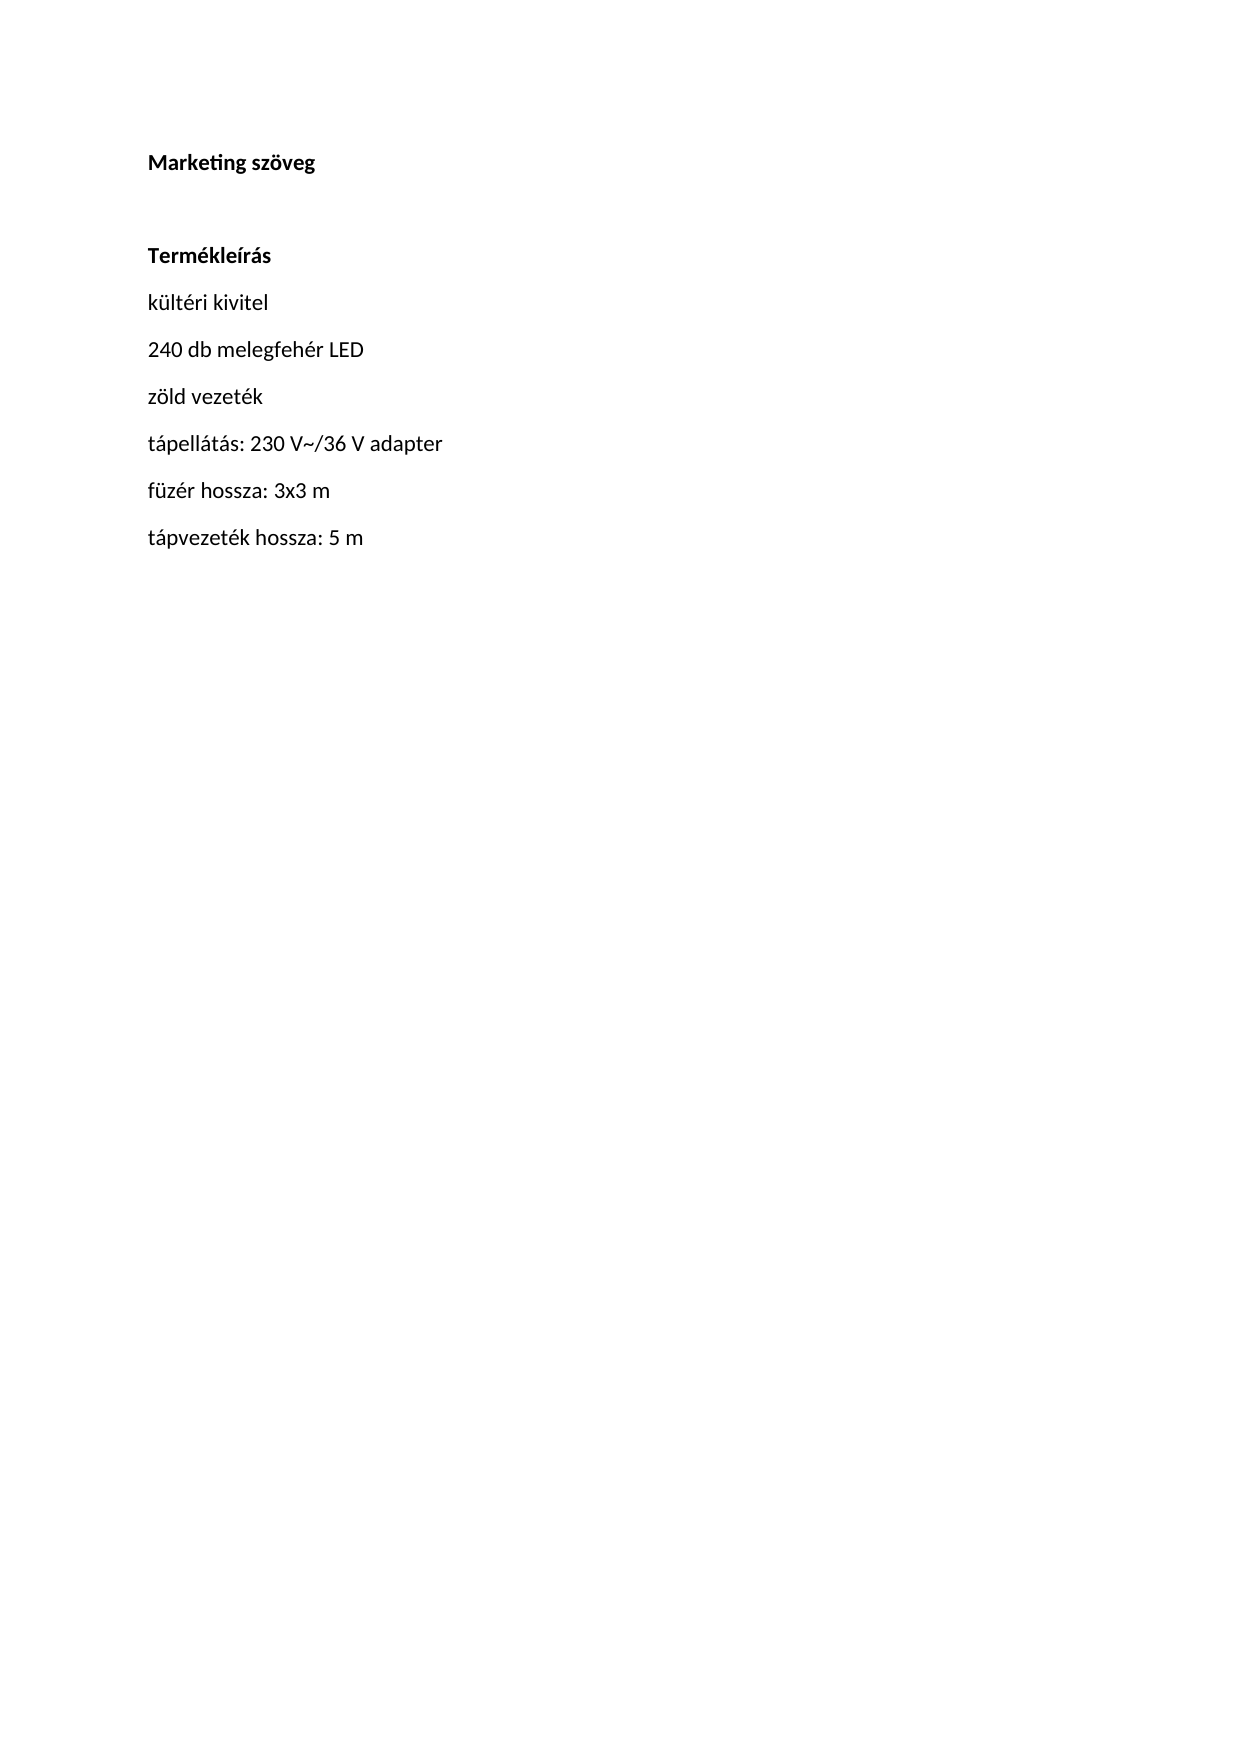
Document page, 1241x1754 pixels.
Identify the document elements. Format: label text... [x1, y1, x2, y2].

text füzér hossza: 3x3 m [148, 476, 1093, 504]
text tápellátás: 230 V~/36 V adapter [148, 429, 1093, 457]
text tápvezeték hossza: 5 m [148, 523, 1093, 551]
text Marketing szöveg [148, 148, 1093, 176]
text kültéri kivitel [148, 288, 1093, 316]
text Termékleírás [148, 241, 1093, 269]
text 240 db melegfehér LED [148, 335, 1093, 363]
text zöld vezeték [148, 382, 1093, 410]
